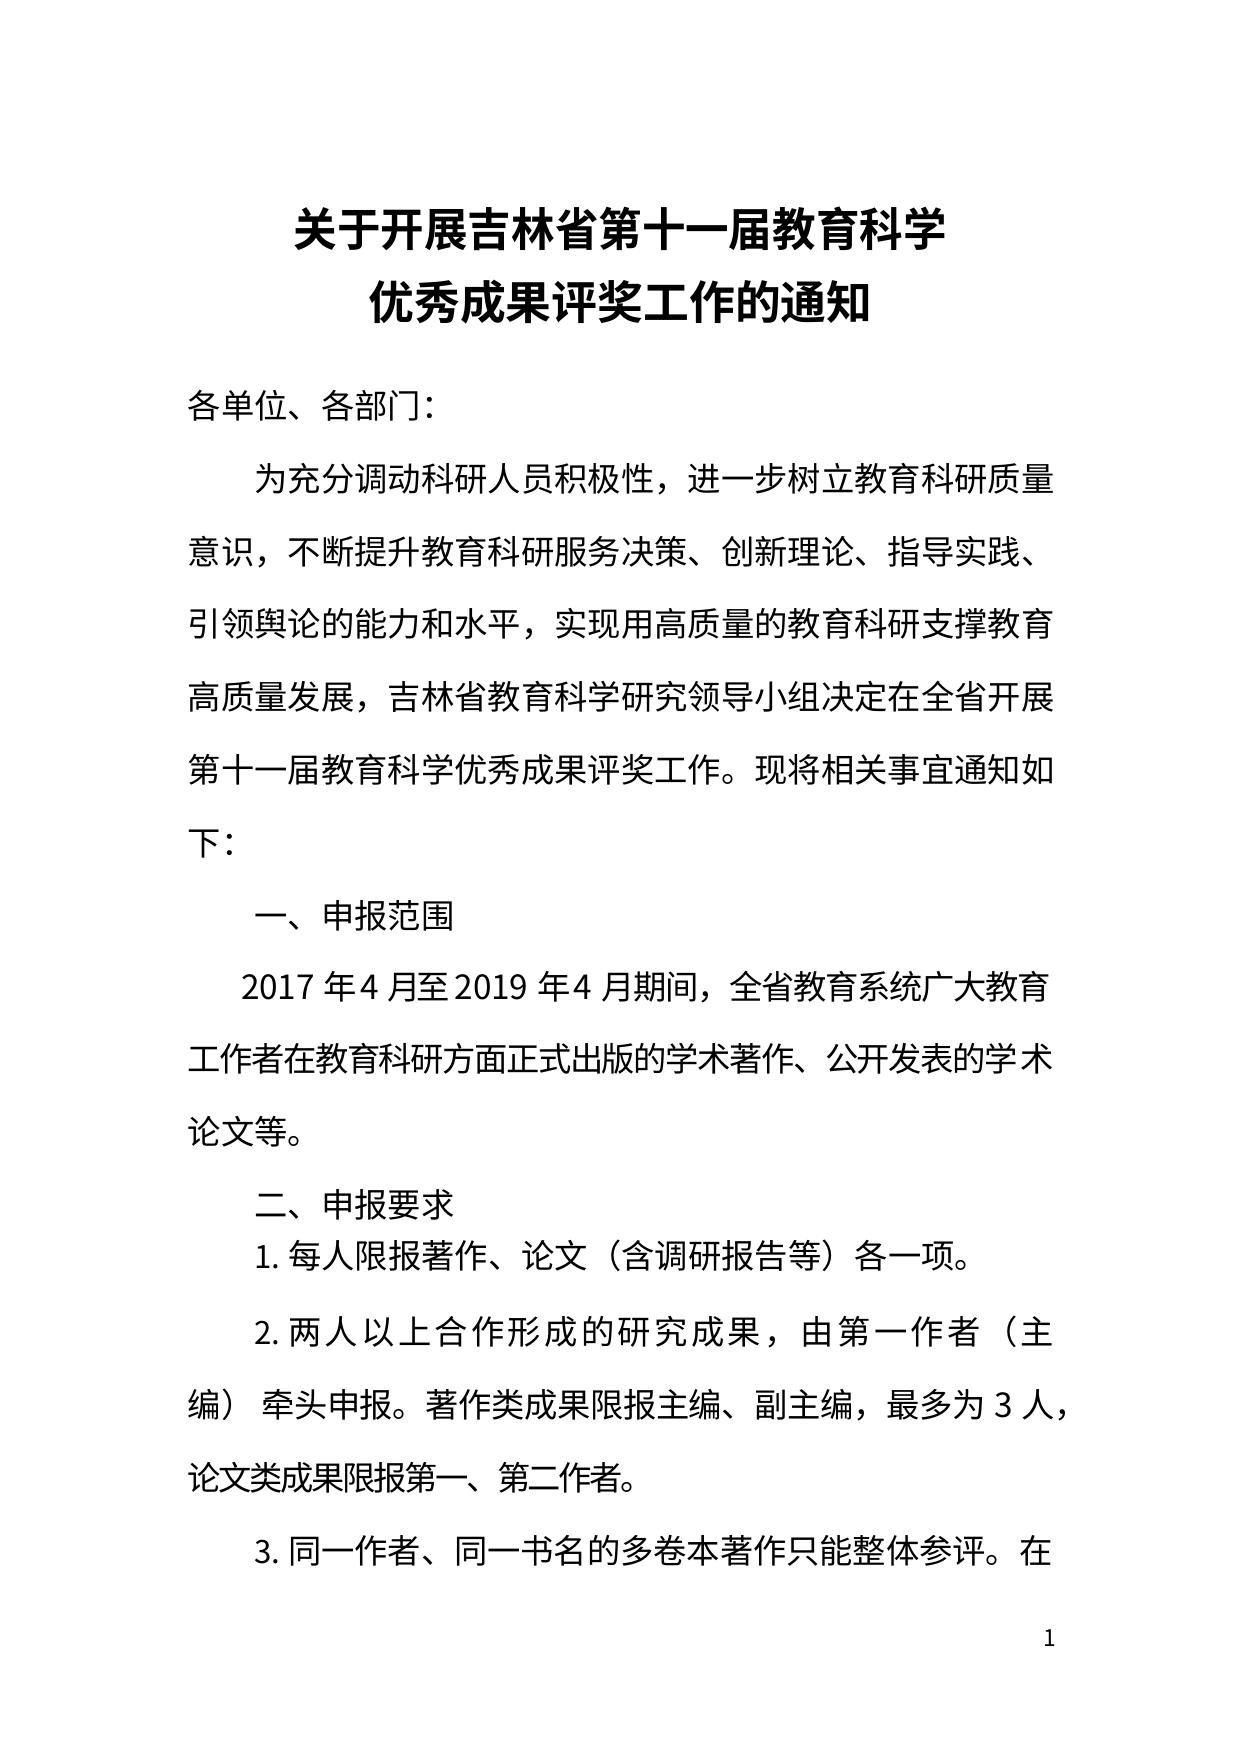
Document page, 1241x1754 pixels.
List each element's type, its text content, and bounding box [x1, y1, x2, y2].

text 2017 年 4 月至 2019 年 4 月期间，全省教育系统广大教育工作者在教育科研方面正式出版的学术著作、公开发表的学术论文等。 [187, 960, 1053, 1154]
list 每人限报著作、论文（含调研报告等）各一项。 [187, 1230, 1054, 1278]
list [187, 1524, 1053, 1573]
text 二、申报要求 [254, 1179, 1082, 1227]
text 为充分调动科研人员积极性，进一步树立教育科研质量意识，不断提升教育科研服务决策、创新理论、指导实践、引领舆论的能力和水平，实现用高质量的教育科研支撑教育高质量发展，吉林省教育科学研究领导小组决定在全省开展第十一届教育科学优秀成果评奖工作。现将相关事宜通知如下： [187, 453, 1054, 865]
list 两人以上合作形成的研究成果，由第一作者（主编） 牵头申报。著作类成果限报主编、副主编，最多为 3 人，论文类成果限报第一、第二作者。 [187, 1306, 1054, 1500]
text 一、申报范围 [254, 890, 1082, 938]
text 关于开展吉林省第十一届教育科学优秀成果评奖工作的通知 [275, 193, 965, 333]
text 各单位、各部门： [187, 379, 1054, 428]
